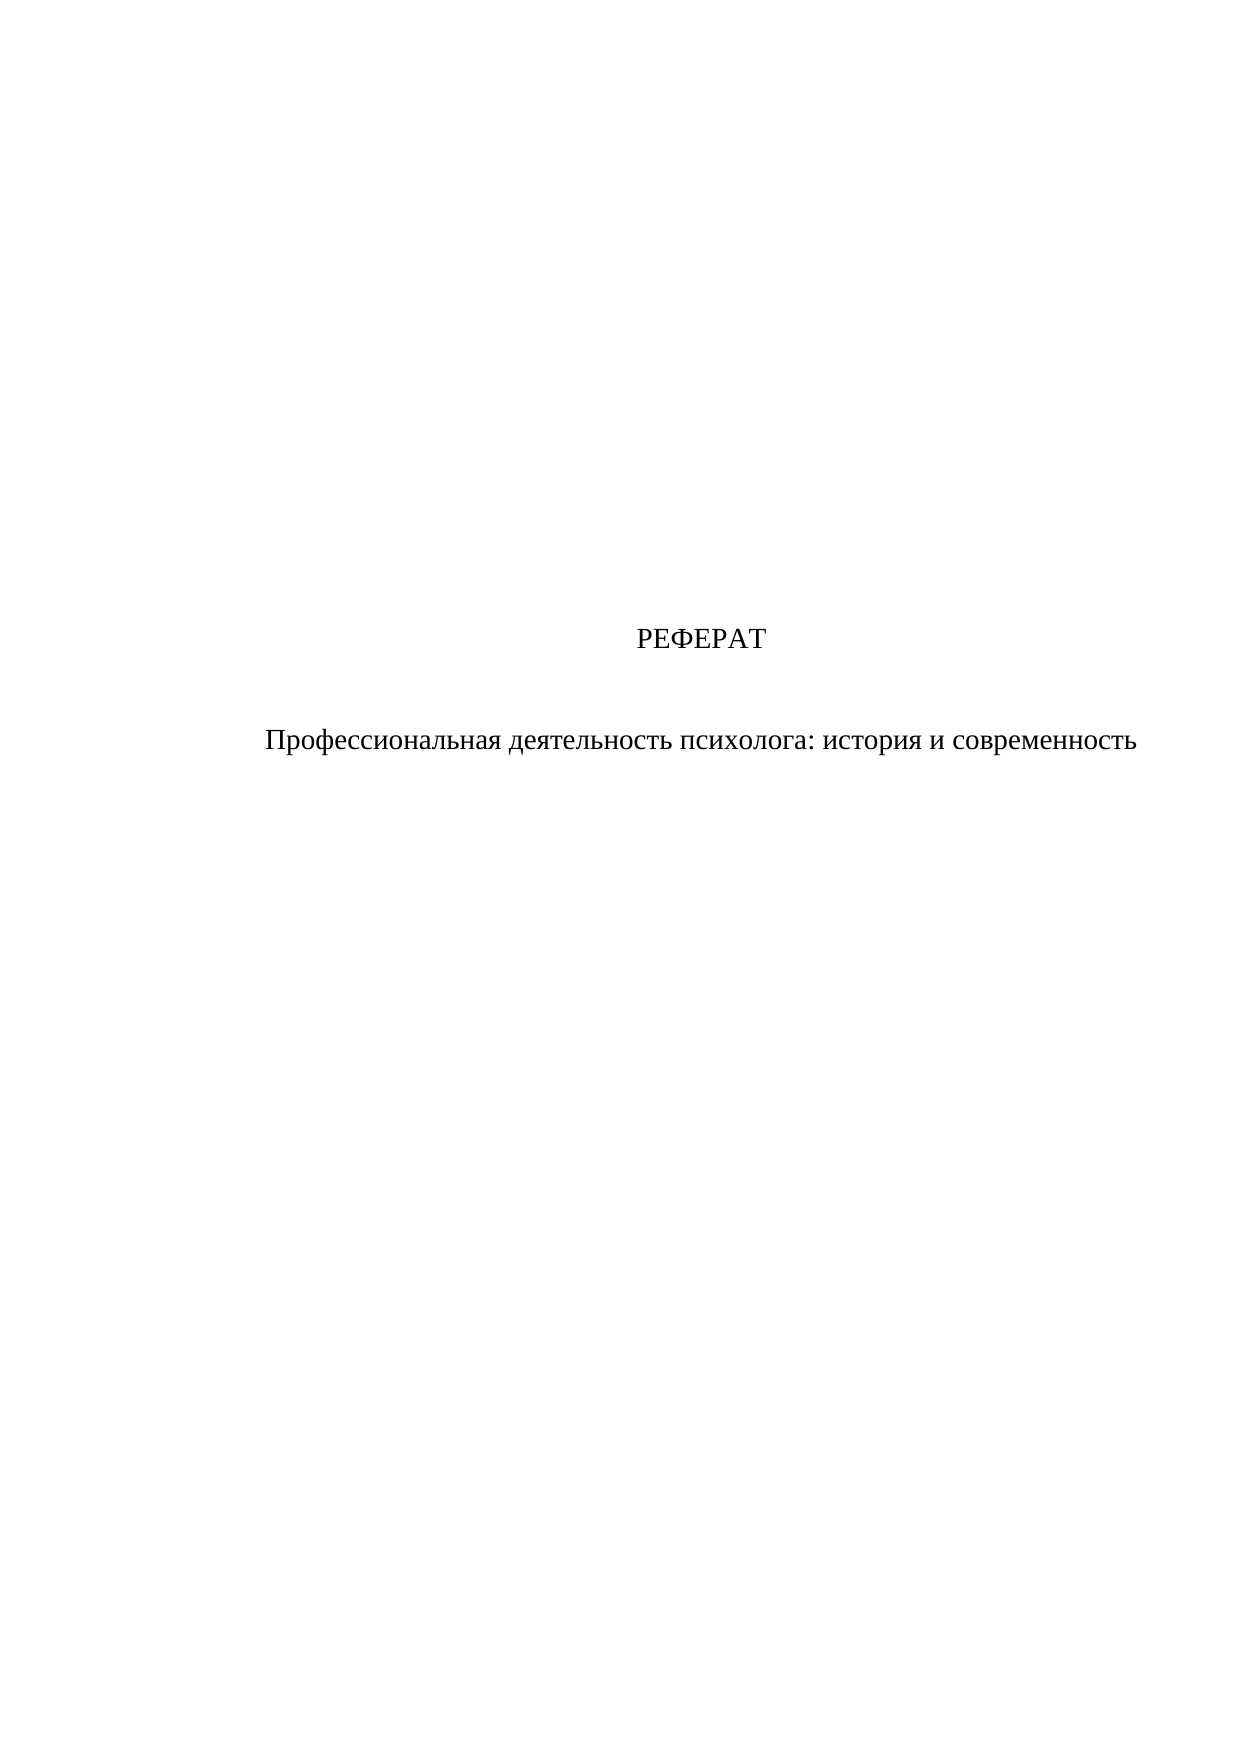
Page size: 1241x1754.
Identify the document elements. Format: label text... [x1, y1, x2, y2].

text РЕФЕРАТ [177, 621, 1152, 655]
text Профессиональная деятельность психолога: история и современность [177, 722, 1152, 755]
